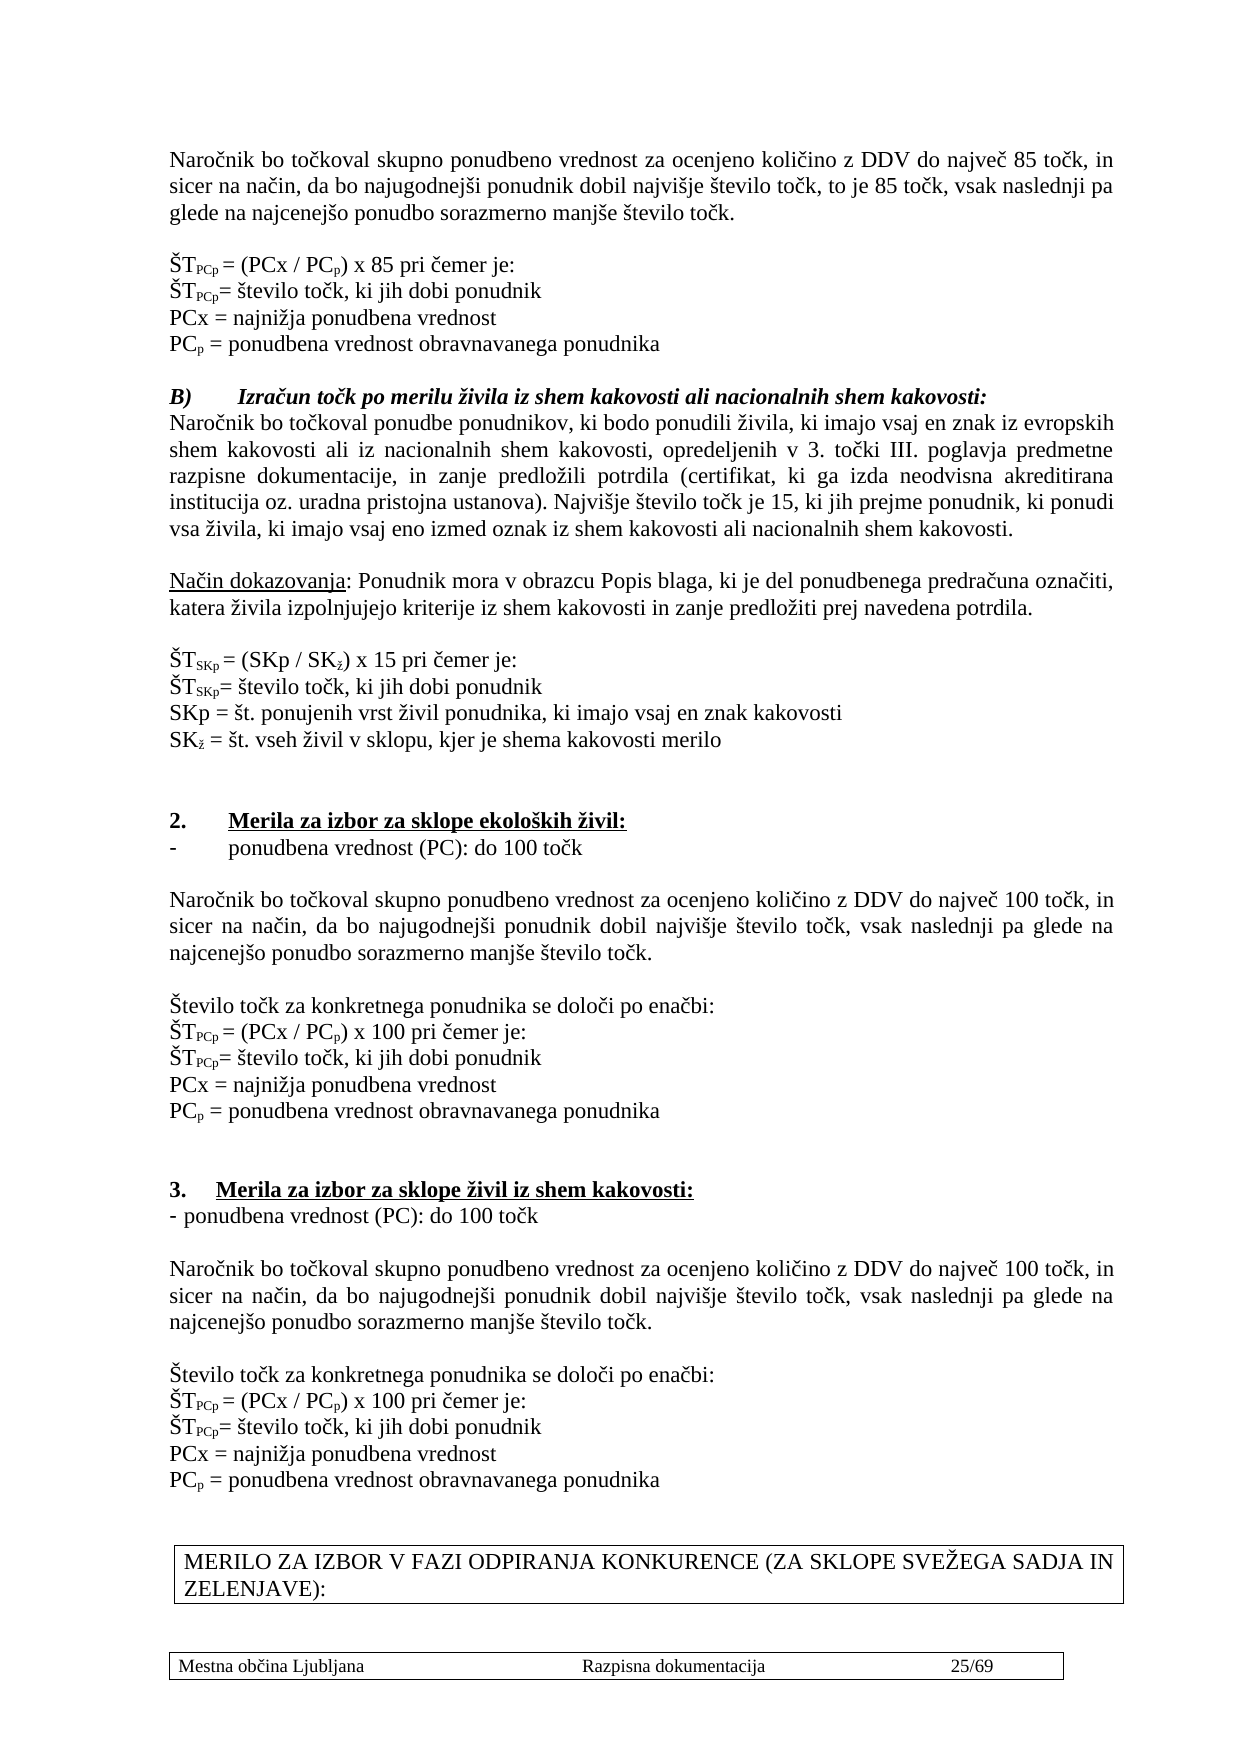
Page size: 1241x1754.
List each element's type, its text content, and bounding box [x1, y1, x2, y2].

text Način dokazovanja: Ponudnik mora v obrazcu Popis blaga, ki je del ponudbenega predračuna označiti, katera živila izpolnjujejo kriterije iz shem kakovosti in zanje predložiti prej navedena potrdila. [169, 567, 1115, 620]
text Število točk za konkretnega ponudnika se določi po enačbi: [169, 992, 1115, 1018]
text ŠTSKp = (SKp / SKž) x 15 pri čemer je: [169, 647, 1115, 673]
text ŠTPCp = (PCx / PCp) x 100 pri čemer je: [169, 1387, 1115, 1413]
text PCp = ponudbena vrednost obravnavanega ponudnika [169, 1466, 1115, 1492]
text Število točk za konkretnega ponudnika se določi po enačbi: [169, 1361, 1115, 1387]
text PCp = ponudbena vrednost obravnavanega ponudnika [169, 330, 1115, 357]
text ŠTPCp= število točk, ki jih dobi ponudnik [169, 1413, 1115, 1440]
text ŠTPCp = (PCx / PCp) x 85 pri čemer je: [169, 251, 1115, 278]
text ŠTPCp= število točk, ki jih dobi ponudnik [169, 278, 1115, 304]
list Merila za izbor za sklope živil iz shem kakovosti: [169, 1176, 1115, 1202]
text ŠTPCp= število točk, ki jih dobi ponudnik [169, 1044, 1115, 1071]
list Merila za izbor za sklope ekoloških živil: [169, 807, 1115, 833]
text PCx = najnižja ponudbena vrednost [169, 304, 1115, 330]
text ŠTPCp = (PCx / PCp) x 100 pri čemer je: [169, 1018, 1115, 1044]
text Naročnik bo točkoval skupno ponudbeno vrednost za ocenjeno količino z DDV do največ 85 točk, in sicer na način, da bo najugodnejši ponudnik dobil najvišje število točk, to je 85 točk, vsak naslednji pa glede na najcenejšo ponudbo sorazmerno manjše število točk. [169, 146, 1115, 225]
text PCx = najnižja ponudbena vrednost [169, 1071, 1115, 1097]
text PCx = najnižja ponudbena vrednost [169, 1440, 1115, 1466]
text SKp = št. ponujenih vrst živil ponudnika, ki imajo vsaj en znak kakovosti [169, 699, 1115, 726]
list B) Izračun točk po merilu živila iz shem kakovosti ali nacionalnih shem kakovosti: [169, 383, 1115, 409]
text ŠTSKp= število točk, ki jih dobi ponudnik [169, 673, 1115, 699]
list ponudbena vrednost (PC): do 100 točk [169, 833, 1115, 860]
text PCp = ponudbena vrednost obravnavanega ponudnika [169, 1097, 1115, 1123]
text SKž = št. vseh živil v sklopu, kjer je shema kakovosti merilo [169, 726, 1115, 752]
text Naročnik bo točkoval ponudbe ponudnikov, ki bodo ponudili živila, ki imajo vsaj en znak iz evropskih shem kakovosti ali iz nacionalnih shem kakovosti, opredeljenih v 3. točki III. poglavja predmetne razpisne dokumentacije, in zanje predložili potrdila (certifikat, ki ga izda neodvisna akreditirana institucija oz. uradna pristojna ustanova). Najvišje število točk je 15, ki jih prejme ponudnik, ki ponudi vsa živila, ki imajo vsaj eno izmed oznak iz shem kakovosti ali nacionalnih shem kakovosti. [169, 409, 1115, 541]
text MERILO ZA IZBOR V FAZI ODPIRANJA KONKURENCE (ZA SKLOPE SVEŽEGA SADJA IN ZELENJAVE): [175, 1546, 1123, 1603]
list ponudbena vrednost (PC): do 100 točk [169, 1202, 1115, 1229]
